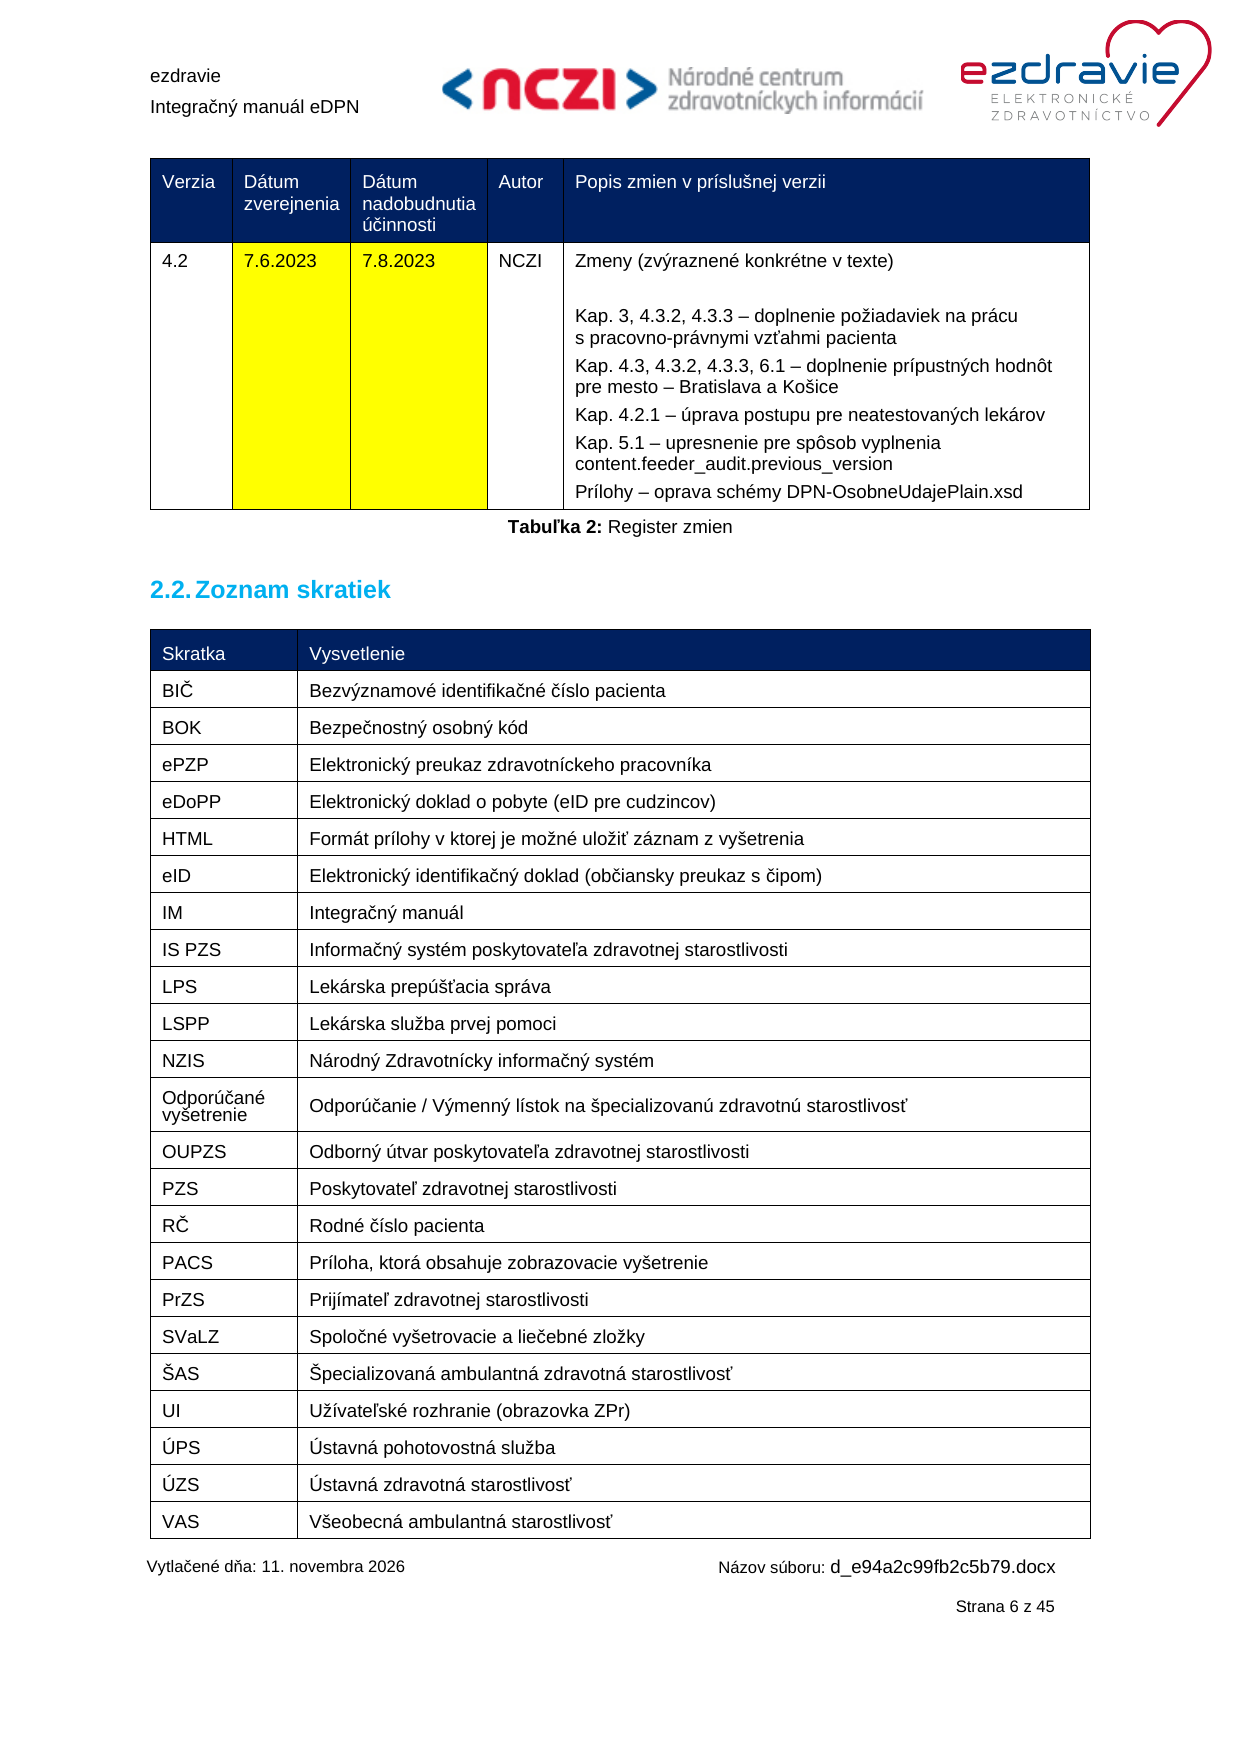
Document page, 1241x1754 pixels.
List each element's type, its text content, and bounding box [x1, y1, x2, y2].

table_cell PrZS [151, 1280, 297, 1316]
table_cell Informačný systém poskytovateľa zdravotnej starostlivosti [298, 930, 1090, 966]
table_cell Rodné číslo pacienta [298, 1206, 1090, 1242]
table_cell Odporúčané vyšetrenie [151, 1078, 297, 1131]
table_cell BIČ [151, 671, 297, 707]
table_header Autor [488, 159, 563, 242]
table_cell Špecializovaná ambulantná zdravotná starostlivosť [298, 1354, 1090, 1390]
table_header Dátum nadobudnutia účinnosti [351, 159, 487, 242]
table_header Verzia [151, 159, 232, 242]
table_cell BOK [151, 708, 297, 744]
table_cell LPS [151, 967, 297, 1003]
table_cell Ústavná zdravotná starostlivosť [298, 1465, 1090, 1501]
table_cell Poskytovateľ zdravotnej starostlivosti [298, 1169, 1090, 1205]
table_cell PACS [151, 1243, 297, 1279]
table_cell Elektronický identifikačný doklad (občiansky preukaz s čipom) [298, 856, 1090, 892]
table_cell eDoPP [151, 782, 297, 818]
table_cell Elektronický preukaz zdravotníckeho pracovníka [298, 745, 1090, 781]
table_cell ŠAS [151, 1354, 297, 1390]
text Tabuľka 2: Register zmien [150, 516, 1090, 538]
table_cell 7.6.2023 [233, 243, 350, 509]
table_cell LSPP [151, 1004, 297, 1040]
table_cell Lekárska prepúšťacia správa [298, 967, 1090, 1003]
table_header Popis zmien v príslušnej verzii [564, 159, 1089, 242]
table_cell NCZI [488, 243, 563, 509]
table_cell ÚPS [151, 1428, 297, 1464]
table_cell SVaLZ [151, 1317, 297, 1353]
table_cell RČ [151, 1206, 297, 1242]
table_cell Zmeny (zvýraznené konkrétne v texte) Kap. 3, 4.3.2, 4.3.3 – doplnenie požiadaviek na prácu s pracovno-právnymi vzťahmi pacienta Kap. 4.3, 4.3.2, 4.3.3, 6.1 – doplnenie prípustných hodnôt pre mesto – Bratislava a Košice Kap. 4.2.1 – úprava postupu pre neatestovaných lekárov Kap. 5.1 – upresnenie pre spôsob vyplnenia content.feeder_audit.previous_version Prílohy – oprava schémy DPN-OsobneUdajePlain.xsd [564, 243, 1089, 509]
table_cell UI [151, 1391, 297, 1427]
table_cell Bezvýznamové identifikačné číslo pacienta [298, 671, 1090, 707]
table_cell ÚZS [151, 1465, 297, 1501]
table_cell eID [151, 856, 297, 892]
table_cell OUPZS [151, 1132, 297, 1168]
table_cell IM [151, 893, 297, 929]
table_cell Spoločné vyšetrovacie a liečebné zložky [298, 1317, 1090, 1353]
table_header Dátum zverejnenia [233, 159, 350, 242]
table_cell Užívateľské rozhranie (obrazovka ZPr) [298, 1391, 1090, 1427]
table_cell Všeobecná ambulantná starostlivosť [298, 1502, 1090, 1538]
table_cell Bezpečnostný osobný kód [298, 708, 1090, 744]
subtitle Zoznam skratiek [150, 575, 1090, 604]
table_cell NZIS [151, 1041, 297, 1077]
table_cell Odborný útvar poskytovateľa zdravotnej starostlivosti [298, 1132, 1090, 1168]
table_cell IS PZS [151, 930, 297, 966]
table_cell HTML [151, 819, 297, 855]
table_cell Elektronický doklad o pobyte (eID pre cudzincov) [298, 782, 1090, 818]
table_header Skratka [151, 630, 297, 670]
table_header Vysvetlenie [298, 630, 1090, 670]
table_cell Príloha, ktorá obsahuje zobrazovacie vyšetrenie [298, 1243, 1090, 1279]
table_cell Odporúčanie / Výmenný lístok na špecializovanú zdravotnú starostlivosť [298, 1078, 1090, 1131]
table_cell Lekárska služba prvej pomoci [298, 1004, 1090, 1040]
table_cell Národný Zdravotnícky informačný systém [298, 1041, 1090, 1077]
table_cell Integračný manuál [298, 893, 1090, 929]
table_cell Prijímateľ zdravotnej starostlivosti [298, 1280, 1090, 1316]
table_cell Formát prílohy v ktorej je možné uložiť záznam z vyšetrenia [298, 819, 1090, 855]
table_cell Ústavná pohotovostná služba [298, 1428, 1090, 1464]
table_cell 7.8.2023 [351, 243, 487, 509]
table_cell ePZP [151, 745, 297, 781]
table_cell 4.2 [151, 243, 232, 509]
table_cell PZS [151, 1169, 297, 1205]
table_cell VAS [151, 1502, 297, 1538]
picture [442, 67, 924, 114]
picture [961, 20, 1212, 127]
